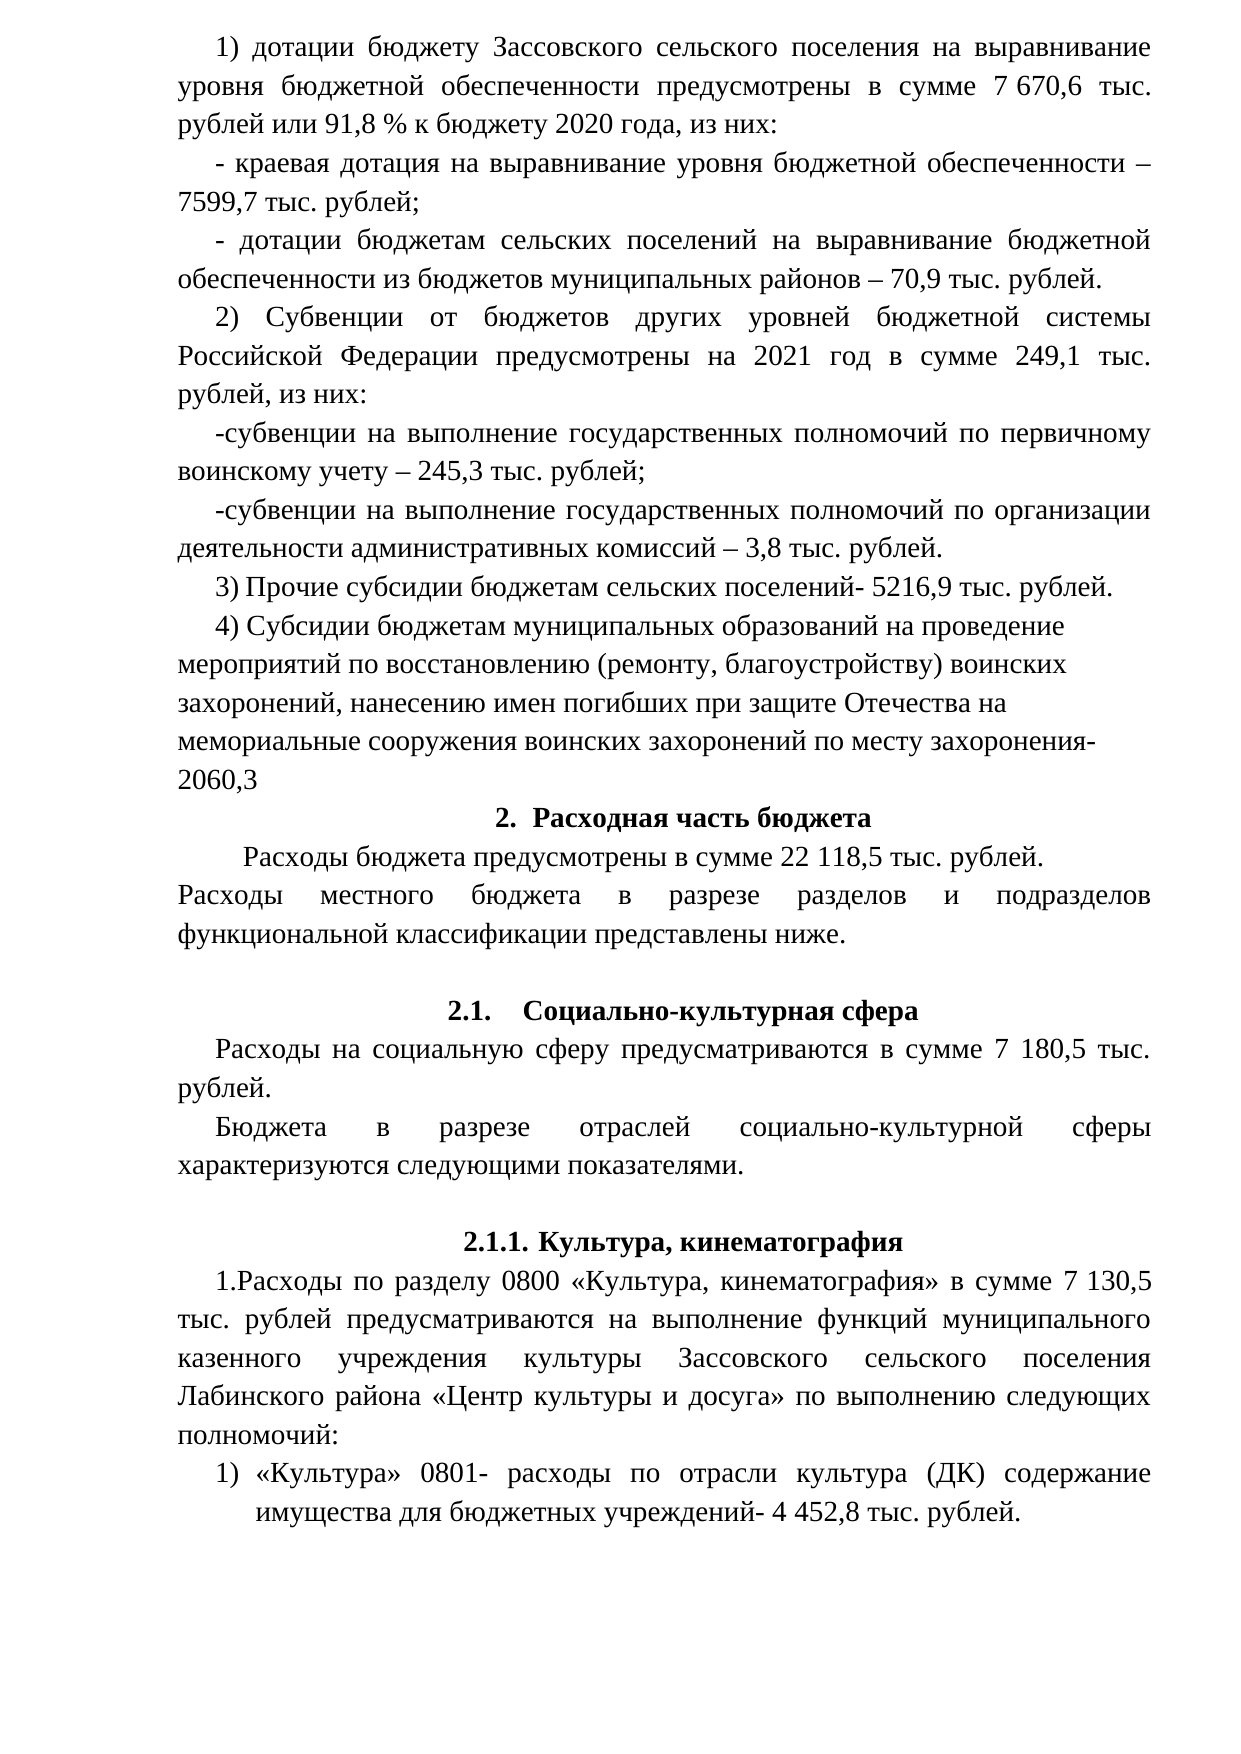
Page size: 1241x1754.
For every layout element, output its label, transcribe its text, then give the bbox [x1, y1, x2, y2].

text - дотации бюджетам сельских поселений на выравнивание бюджетной обеспеченности из бюджетов муниципальных районов – 70,9 тыс. рублей. [177, 222, 1152, 294]
text 1.Расходы по разделу 0800 «Культура, кинематография» в сумме 7 130,5 тыс. рублей предусматриваются на выполнение функций муниципального казенного учреждения культуры Зассовского сельского поселения Лабинского района «Центр культуры и досуга» по выполнению следующих полномочий: [177, 1263, 1152, 1451]
list Расходная часть бюджета [215, 800, 1152, 834]
text Расходы местного бюджета в разрезе разделов и подразделов функциональной классификации представлены ниже. [177, 877, 1152, 949]
text - краевая дотация на выравнивание уровня бюджетной обеспеченности – 7599,7 тыс. рублей; [177, 145, 1152, 217]
text Бюджета в разрезе отраслей социально-культурной сферы характеризуются следующими показателями. [177, 1109, 1152, 1181]
text 3) Прочие субсидии бюджетам сельских поселений- 5216,9 тыс. рублей. [177, 569, 1152, 603]
text 2) Субвенции от бюджетов других уровней бюджетной системы Российской Федерации предусмотрены на 2021 год в сумме 249,1 тыс. рублей, из них: [177, 299, 1152, 410]
text -субвенции на выполнение государственных полномочий по первичному воинскому учету – 245,3 тыс. рублей; [177, 415, 1152, 487]
text 1) дотации бюджету Зассовского сельского поселения на выравнивание уровня бюджетной обеспеченности предусмотрены в сумме 7 670,6 тыс. рублей или 91,8 % к бюджету 2020 года, из них: [177, 29, 1152, 140]
text 4) Субсидии бюджетам муниципальных образований на проведение мероприятий по восстановлению (ремонту, благоустройству) воинских захоронений, нанесению имен погибших при защите Отечества на мемориальные сооружения воинских захоронений по месту захоронения- 2060,3 [177, 608, 1152, 795]
text Расходы на социальную сферу предусматриваются в сумме 7 180,5 тыс. рублей. [177, 1032, 1152, 1104]
text Расходы бюджета предусмотрены в сумме 22 118,5 тыс. рублей. [177, 839, 1152, 872]
list Культура, кинематография [215, 1224, 1152, 1258]
list Социально-культурная сфера [215, 993, 1152, 1027]
list «Культура» 0801- расходы по отрасли культура (ДК) содержание имущества для бюджетных учреждений- 4 452,8 тыс. рублей. [215, 1456, 1152, 1528]
text -субвенции на выполнение государственных полномочий по организации деятельности административных комиссий – 3,8 тыс. рублей. [177, 492, 1152, 564]
